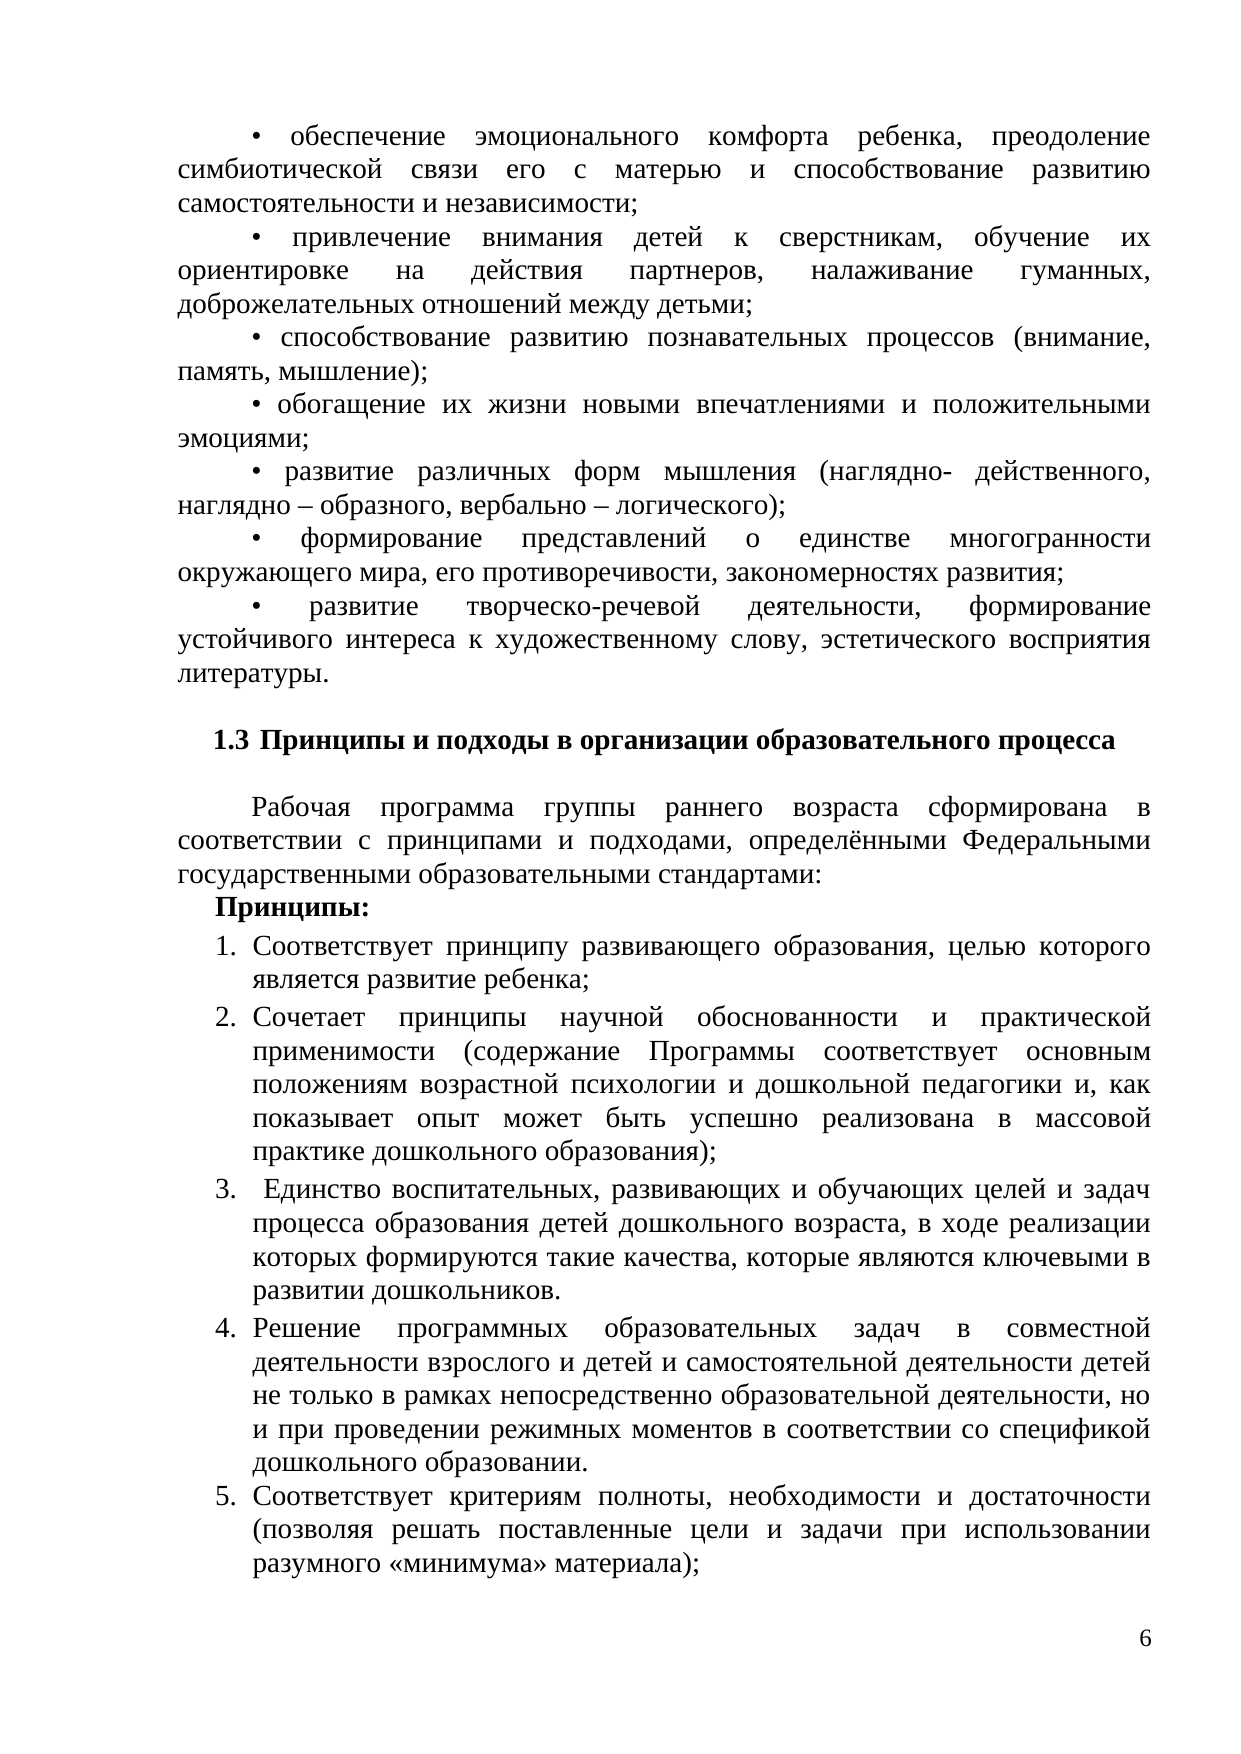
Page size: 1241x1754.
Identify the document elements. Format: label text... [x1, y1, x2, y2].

list Соответствует принципу развивающего образования, целью которого является развитие ребенка; [215, 928, 1152, 995]
list Единство воспитательных, развивающих и обучающих целей и задач процесса образования детей дошкольного возраста, в ходе реализации которых формируются такие качества, которые являются ключевыми в развитии дошкольников. [215, 1172, 1152, 1306]
text • обогащение их жизни новыми впечатлениями и положительными эмоциями; [177, 386, 1152, 453]
text • формирование представлений о единстве многогранности окружающего мира, его противоречивости, закономерностях развития; [177, 521, 1152, 588]
text Рабочая программа группы раннего возраста сформирована в соответствии с принципами и подходами, определёнными Федеральными государственными образовательными стандартами: [177, 789, 1152, 889]
text • развитие различных форм мышления (наглядно- действенного, наглядно – образного, вербально – логического); [177, 453, 1152, 521]
list Решение программных образовательных задач в совместной деятельности взрослого и детей и самостоятельной деятельности детей не только в рамках непосредственно образовательной деятельности, но и при проведении режимных моментов в соответствии со спецификой дошкольного образовании. [215, 1310, 1152, 1478]
text • способствование развитию познавательных процессов (внимание, память, мышление); [177, 319, 1152, 386]
text Принципы: [177, 889, 1152, 923]
list Сочетает принципы научной обоснованности и практической применимости (содержание Программы соответствует основным положениям возрастной психологии и дошкольной педагогики и, как показывает опыт может быть успешно реализована в массовой практике дошкольного образования); [215, 999, 1152, 1167]
list Соответствует критериям полноты, необходимости и достаточности (позволяя решать поставленные цели и задачи при использовании разумного «минимума» материала); [215, 1478, 1152, 1579]
text • обеспечение эмоционального комфорта ребенка, преодоление симбиотической связи его с матерью и способствование развитию самостоятельности и независимости; [177, 118, 1152, 219]
text • развитие творческо-речевой деятельности, формирование устойчивого интереса к художественному слову, эстетического восприятия литературы. [177, 588, 1152, 688]
list Принципы и подходы в организации образовательного процесса [177, 722, 1152, 755]
text • привлечение внимания детей к сверстникам, обучение их ориентировке на действия партнеров, налаживание гуманных, доброжелательных отношений между детьми; [177, 219, 1152, 319]
